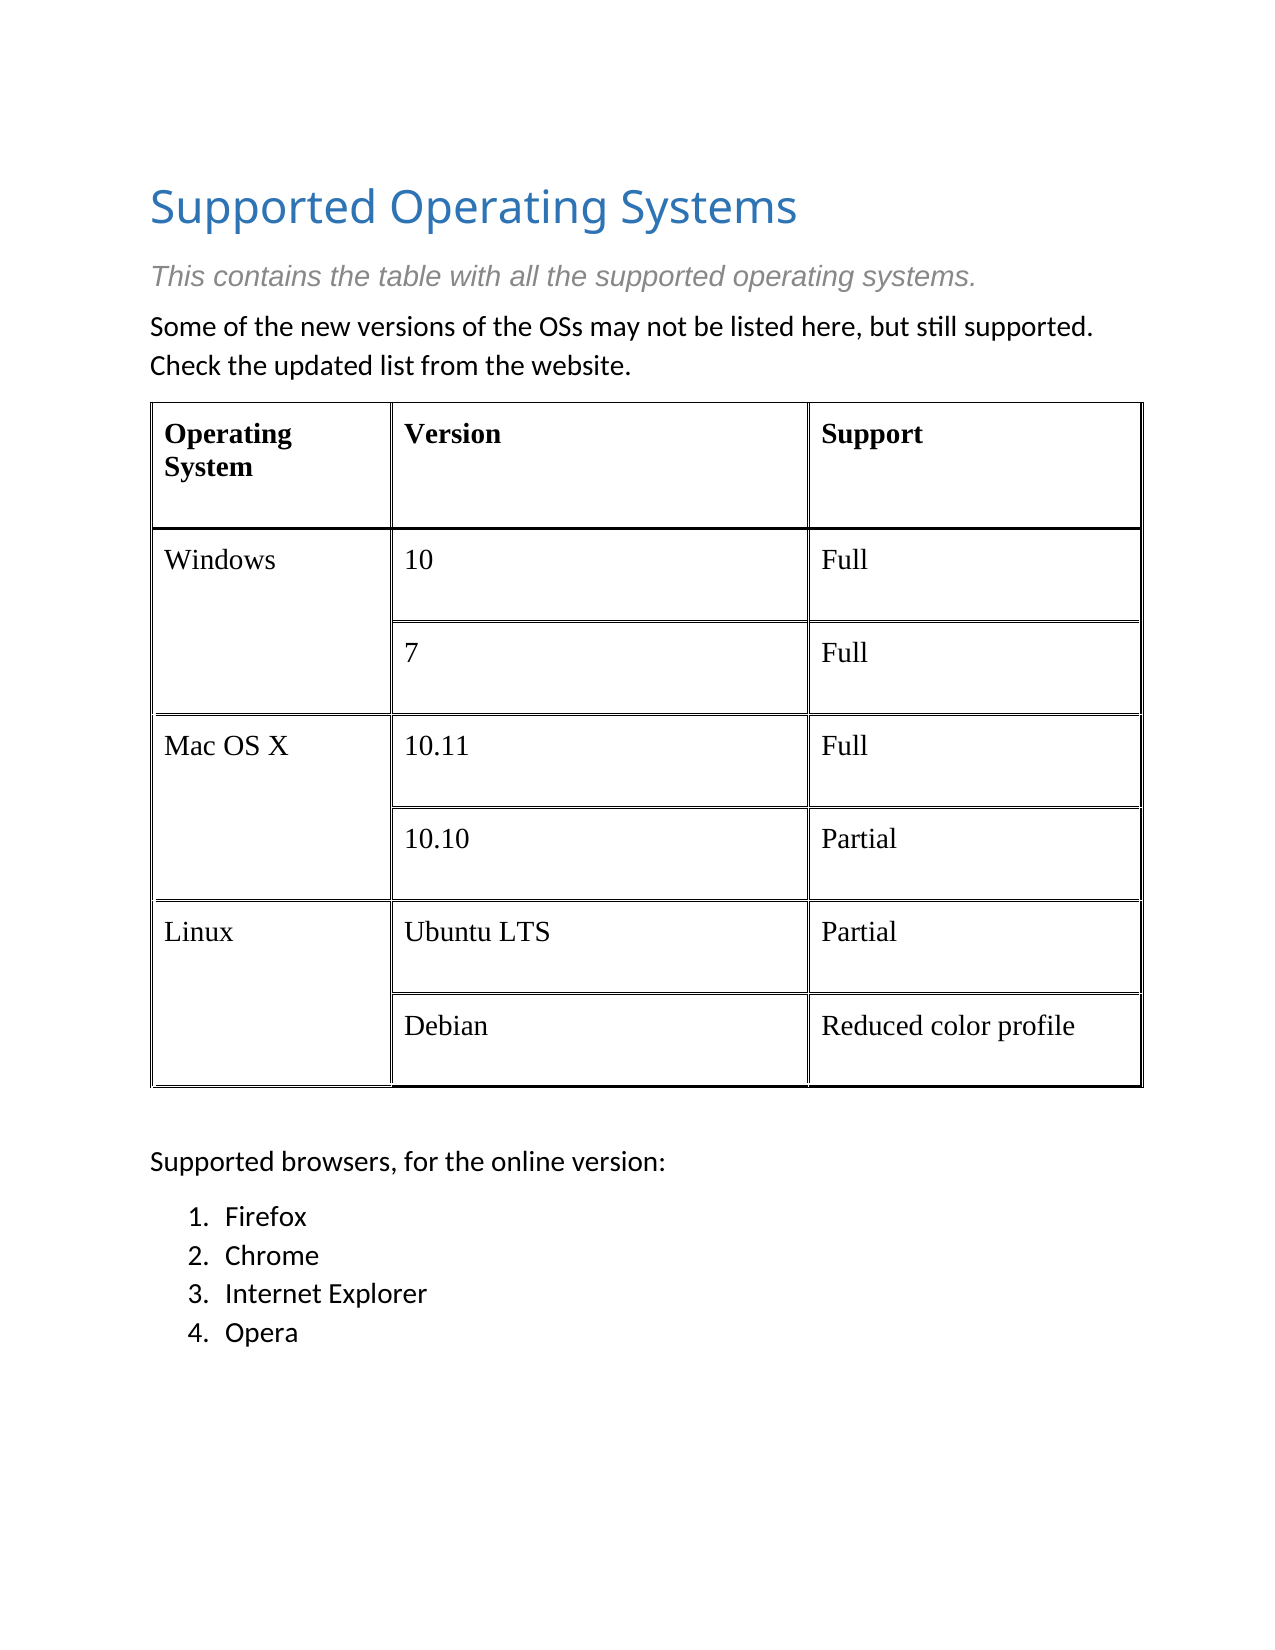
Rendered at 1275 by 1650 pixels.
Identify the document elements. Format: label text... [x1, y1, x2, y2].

table_cell Windows [153, 530, 390, 713]
table_cell 10.10 [393, 809, 807, 899]
text Some of the new versions of the OSs may not be listed here, but still supported. Check the updated list from the website. [150, 308, 1125, 382]
table_header Operating System [153, 403, 390, 527]
table_cell 10.11 [393, 716, 807, 806]
table_cell Partial [810, 899, 1141, 992]
list Opera [187, 1314, 1125, 1349]
table_header Version [393, 403, 807, 527]
table_cell Full [810, 530, 1140, 620]
text Supported browsers, for the online version: [150, 1143, 1125, 1179]
list Firefox [187, 1198, 1125, 1234]
table_cell Reduced color profile [809, 992, 1141, 1085]
list Chrome [187, 1237, 1125, 1272]
table_cell Linux [153, 899, 391, 1085]
text This contains the table with all the supported operating systems. [150, 255, 1125, 293]
table_cell 10 [393, 530, 807, 620]
table_cell Ubuntu LTS [393, 902, 807, 992]
table_cell 7 [393, 623, 807, 713]
table_cell Partial [810, 806, 1141, 899]
list Internet Explorer [187, 1275, 1125, 1311]
table_cell Mac OS X [153, 713, 390, 899]
table_cell Debian [391, 995, 808, 1085]
table_header Support [810, 403, 1140, 527]
table_cell Full [810, 620, 1140, 713]
subtitle Supported Operating Systems [150, 175, 1125, 237]
table_cell Full [810, 713, 1141, 806]
